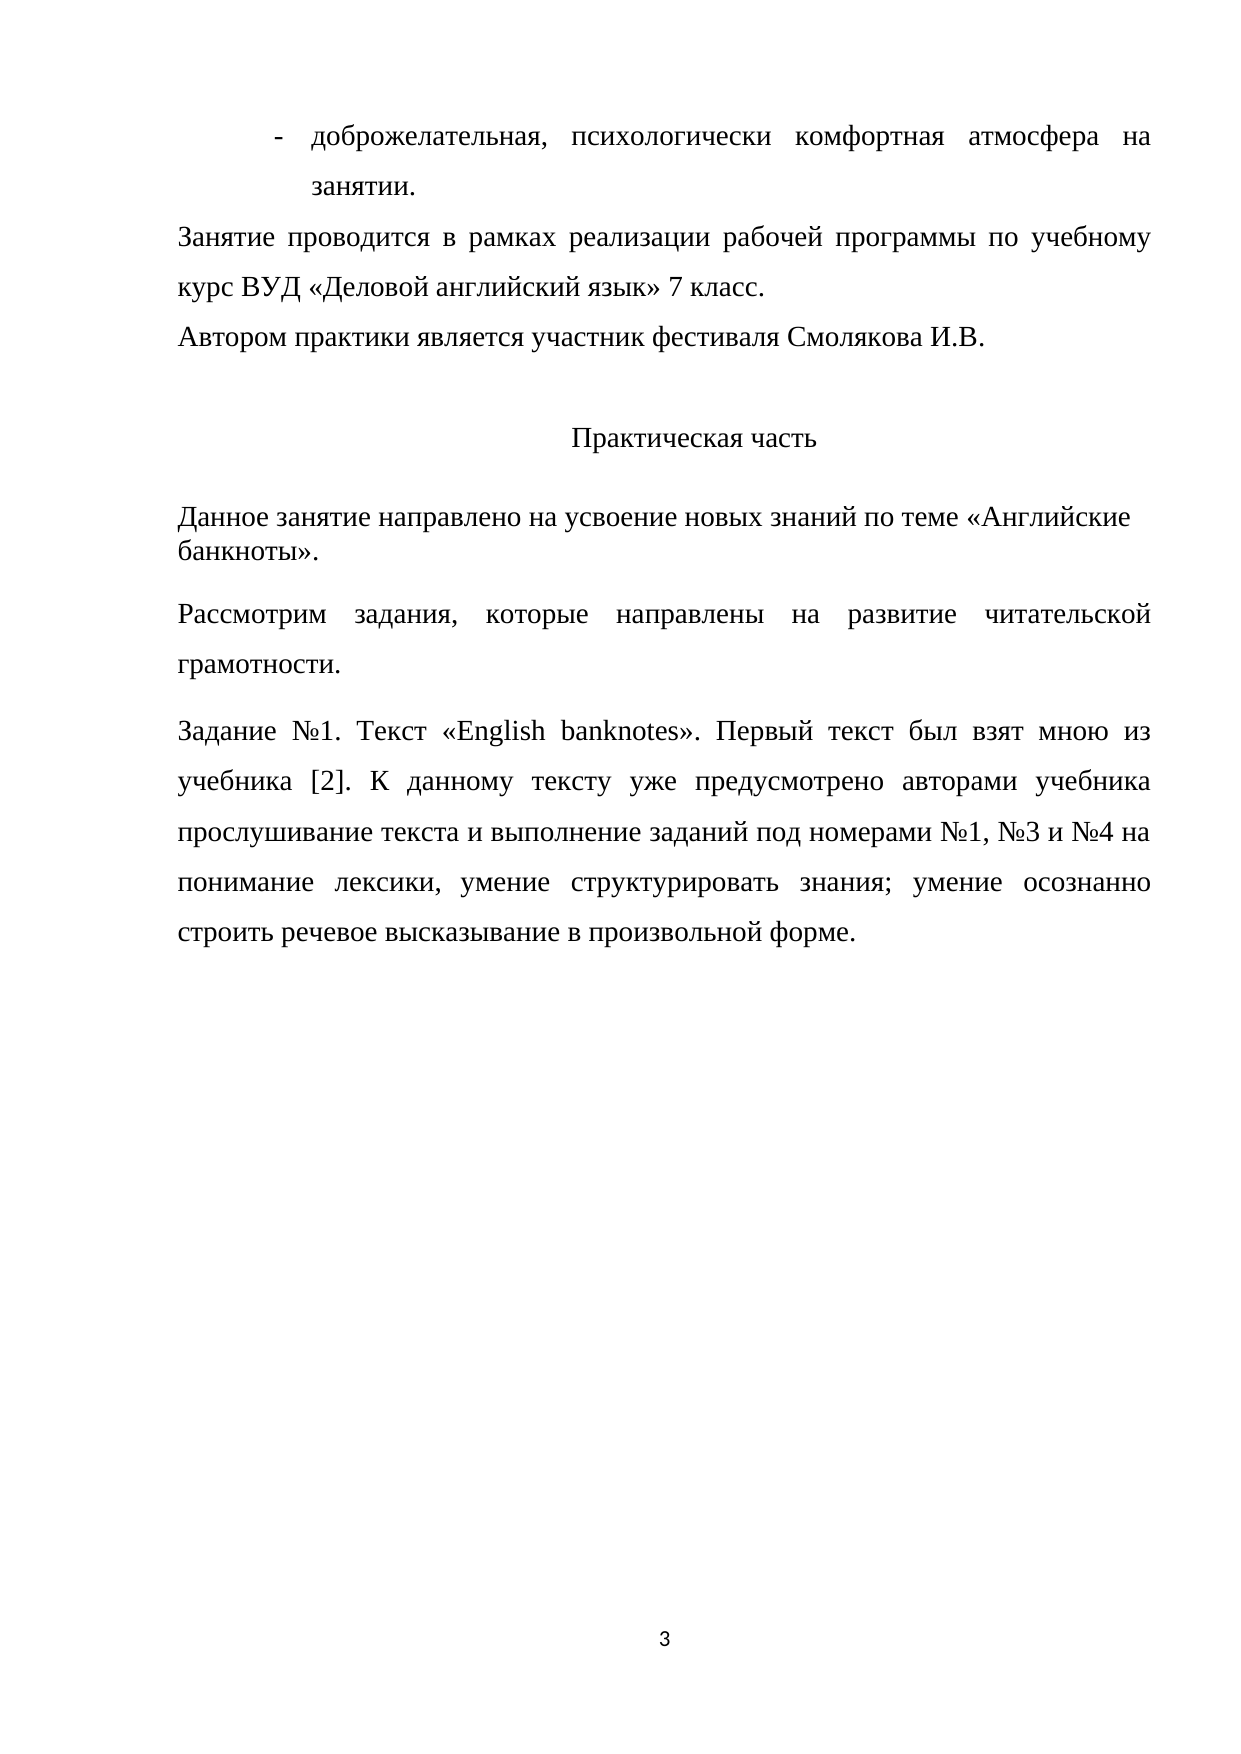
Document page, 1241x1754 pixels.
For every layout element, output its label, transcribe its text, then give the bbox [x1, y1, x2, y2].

text Рассмотрим задания, которые направлены на развитие читательской грамотности. [177, 596, 1152, 679]
text Задание №1. Текст «English banknotes». Первый текст был взят мною из учебника [2]. К данному тексту уже предусмотрено авторами учебника прослушивание текста и выполнение заданий под номерами №1, №3 и №4 на понимание лексики, умение структурировать знания; умение осознанно строить речевое высказывание в произвольной форме. [177, 713, 1152, 948]
text Данное занятие направлено на усвоение новых знаний по теме «Английские банкноты». [177, 499, 1152, 567]
list доброжелательная, психологически комфортная атмосфера на занятии. [274, 118, 1152, 202]
text Автором практики является участник фестиваля Смолякова И.В. [177, 319, 1152, 353]
text Занятие проводится в рамках реализации рабочей программы по учебному курс ВУД «Деловой английский язык» 7 класс. [177, 219, 1152, 303]
text Практическая часть [177, 420, 1152, 453]
